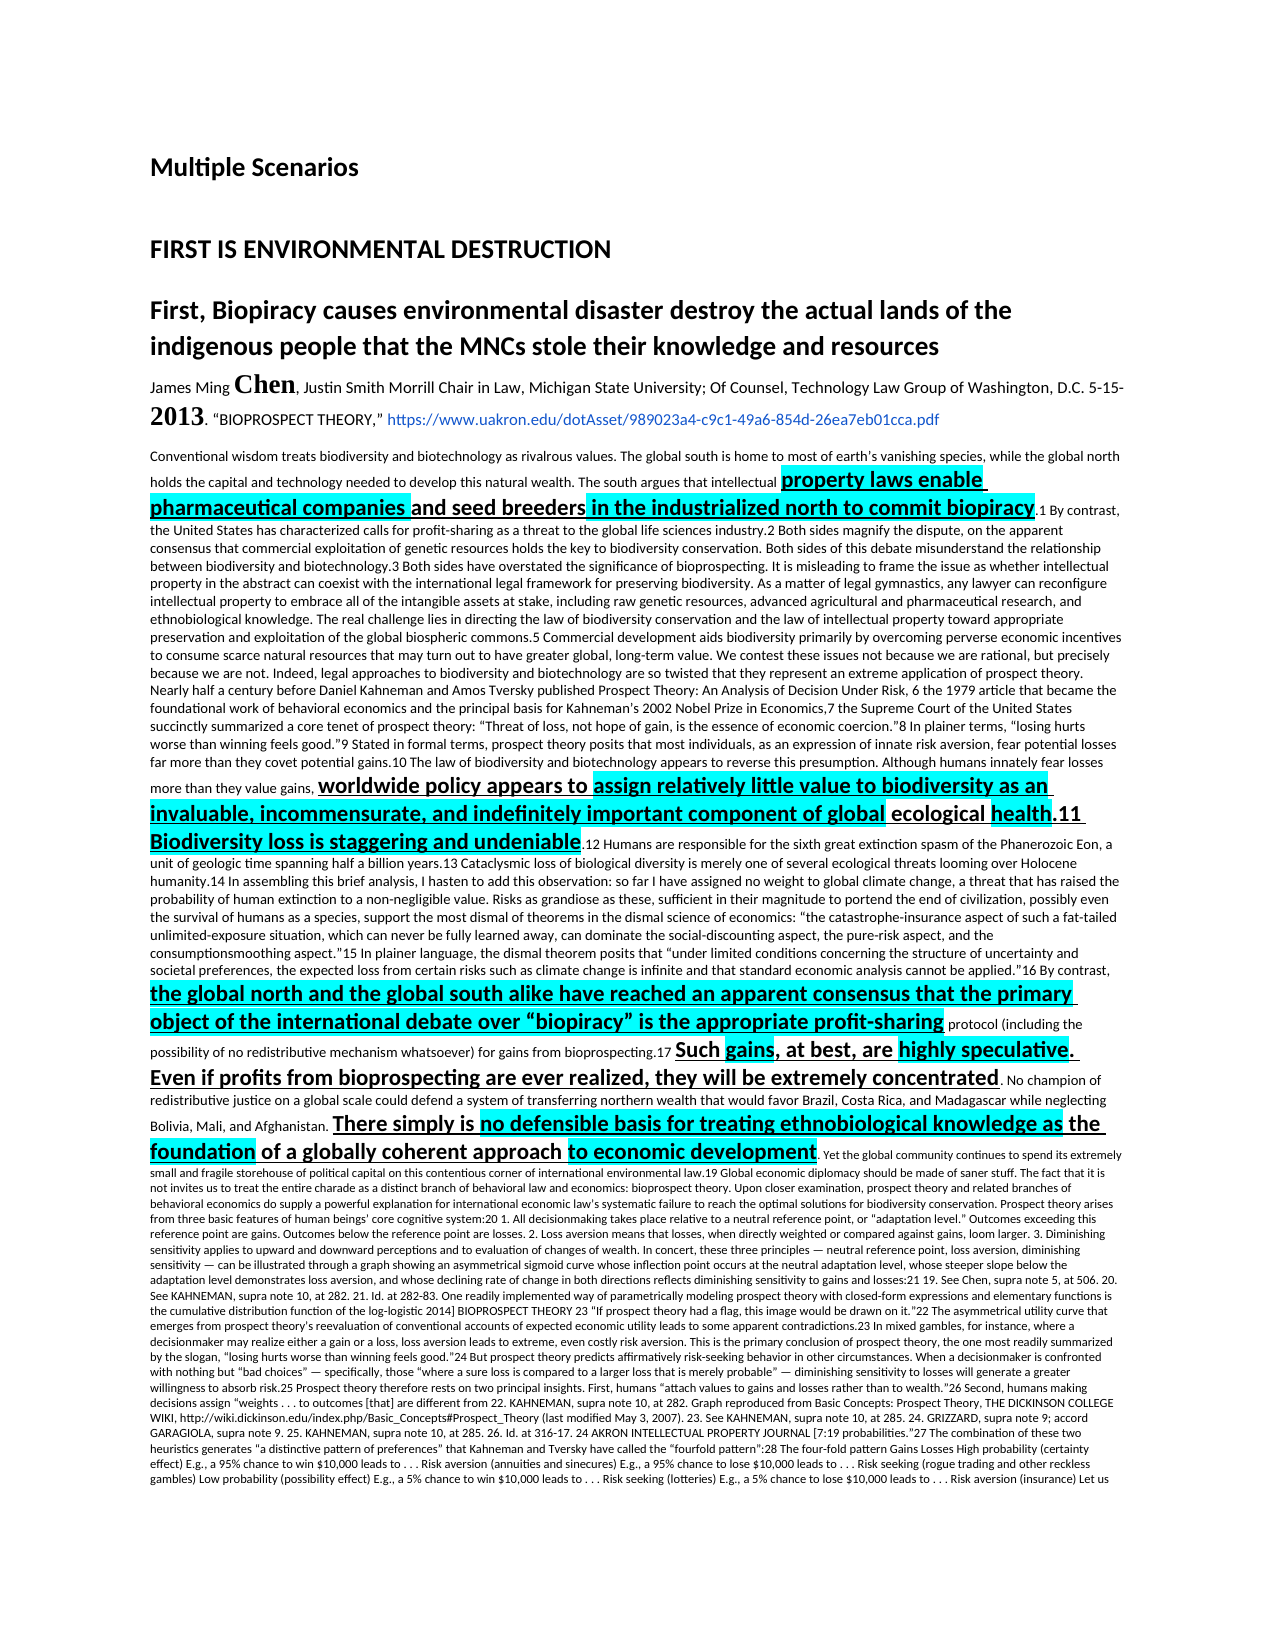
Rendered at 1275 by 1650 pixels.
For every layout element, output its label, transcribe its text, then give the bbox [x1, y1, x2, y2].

subtitle Multiple Scenarios [150, 150, 1125, 183]
text James Ming Chen, Justin Smith Morrill Chair in Law, Michigan State University; Of Counsel, Technology Law Group of Washington, D.C. 5-15-2013. “BIOPROSPECT THEORY,” https://www.uakron.edu/dotAsset/989023a4-c9c1-49a6-854d-26ea7eb01cca.pdf [150, 368, 1125, 431]
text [150, 447, 1125, 1487]
subtitle First, Biopiracy causes environmental disaster destroy the actual lands of the indigenous people that the MNCs stole their knowledge and resources [150, 293, 1125, 362]
subtitle FIRST IS ENVIRONMENTAL DESTRUCTION [150, 232, 1125, 266]
